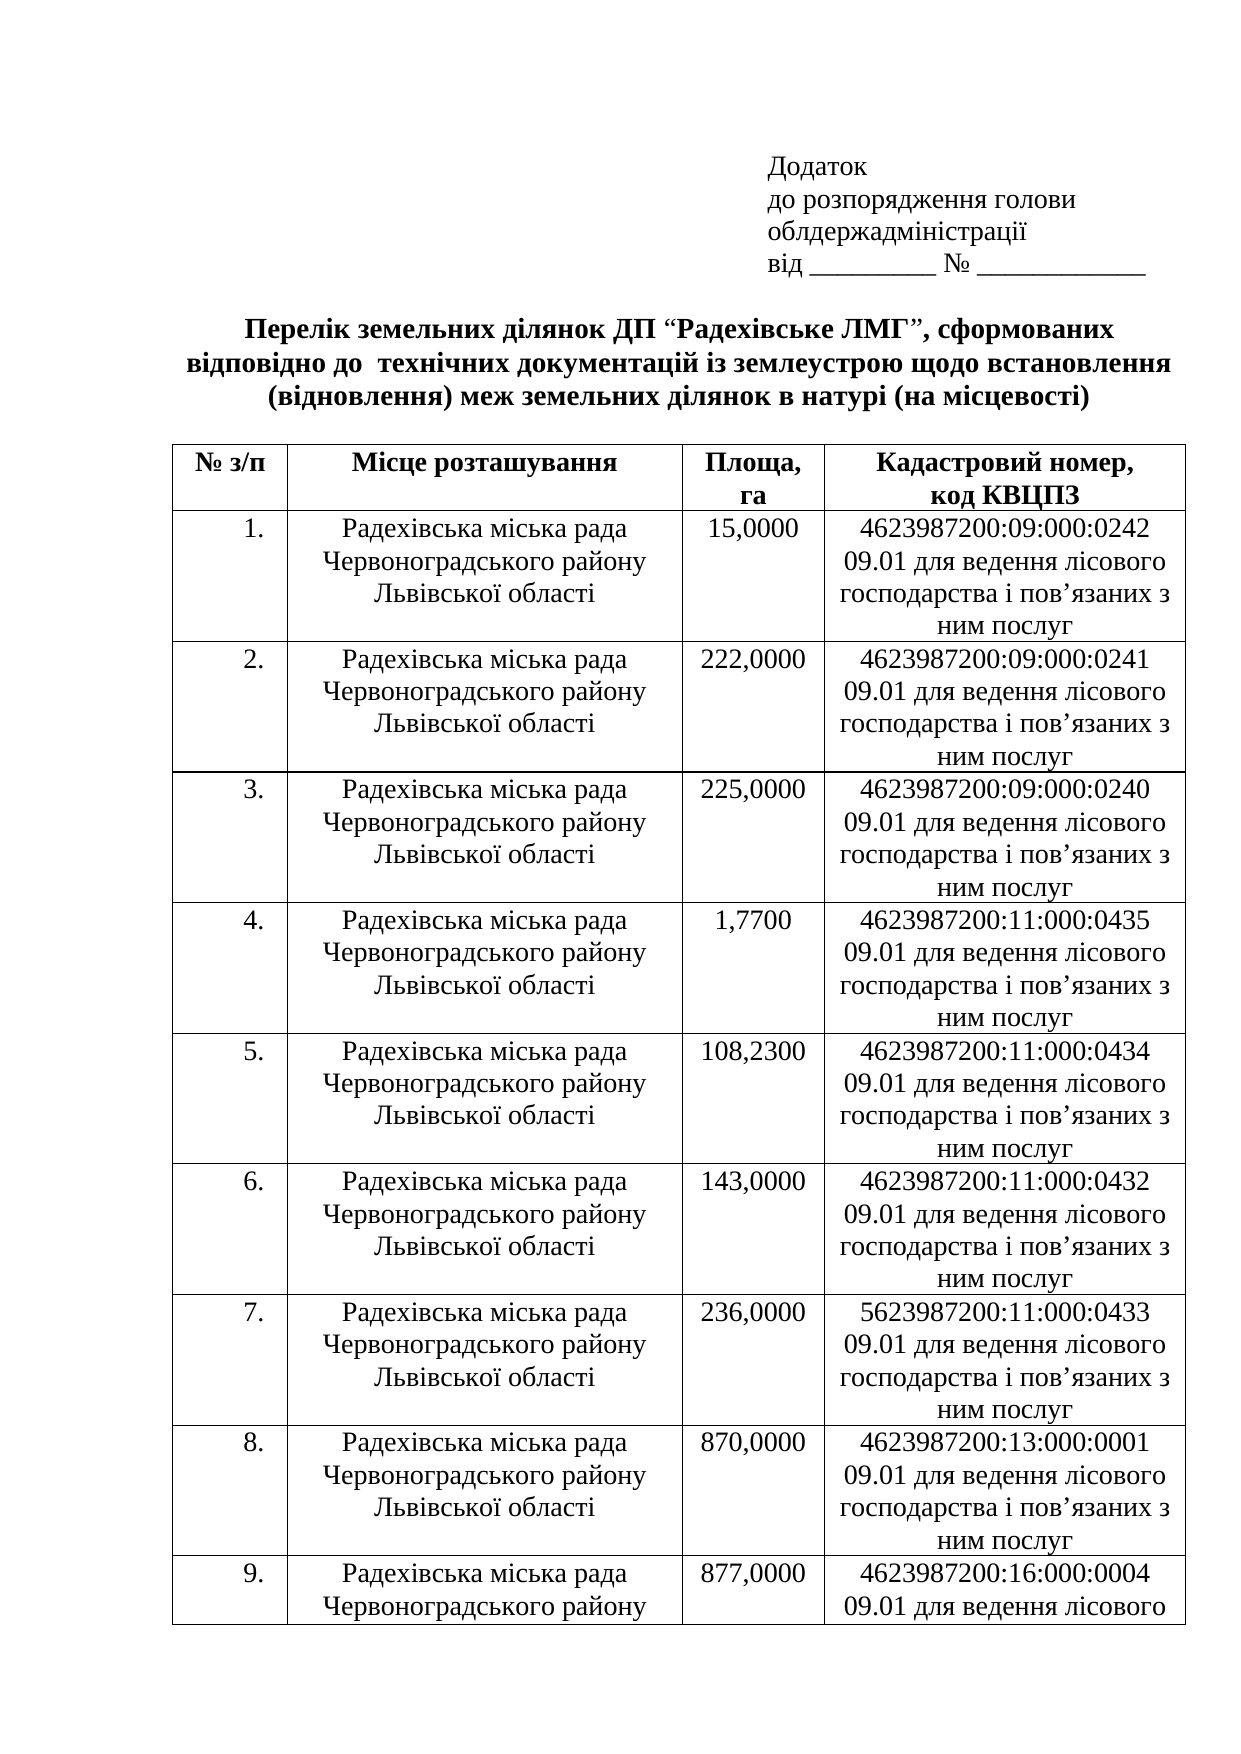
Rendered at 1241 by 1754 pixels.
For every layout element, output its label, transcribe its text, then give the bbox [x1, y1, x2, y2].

text Додаток [767, 149, 1181, 182]
table_cell 4623987200:13:000:0001 09.01 для ведення лісового господарства і пов’язаних з ним послуг [825, 1426, 1185, 1555]
table_cell 5623987200:11:000:0433 09.01 для ведення лісового господарства і пов’язаних з ним послуг [825, 1295, 1185, 1424]
table_cell 4623987200:09:000:0242 09.01 для ведення лісового господарства і пов’язаних з ним послуг [825, 511, 1185, 641]
table_cell 870,0000 [683, 1426, 824, 1555]
text Перелік земельних ділянок ДП “Радехівське ЛМГ”, сформованих відповідно до технічних документацій із землеустрою щодо встановлення (відновлення) меж земельних ділянок в натурі (на місцевості) [177, 311, 1181, 412]
table_header Місце розташування [288, 445, 682, 510]
table_cell Радехівська міська рада Червоноградського району Львівської області [288, 1295, 682, 1424]
table_cell Радехівська міська рада Червоноградського району Львівської області [288, 1426, 682, 1555]
table_cell [173, 1164, 287, 1294]
text до розпорядження голови [767, 182, 1181, 214]
table_cell 225,0000 [683, 773, 824, 902]
table_cell Радехівська міська рада Червоноградського району Львівської області [288, 903, 682, 1033]
table_cell [173, 1426, 287, 1555]
table_cell 4623987200:09:000:0240 09.01 для ведення лісового господарства і пов’язаних з ним послуг [825, 773, 1185, 902]
table_header Площа, га [683, 445, 824, 510]
table_cell [173, 511, 287, 641]
table_cell 222,0000 [683, 642, 824, 771]
table_cell 4623987200:11:000:0432 09.01 для ведення лісового господарства і пов’язаних з ним послуг [825, 1164, 1185, 1294]
table_cell [173, 903, 287, 1033]
table_cell 877,0000 [683, 1556, 824, 1623]
table_cell [173, 1295, 287, 1424]
table_cell Радехівська міська рада Червоноградського району Львівської області [288, 642, 682, 771]
table_cell Радехівська міська рада Червоноградського району Львівської області [288, 773, 682, 902]
table_cell [173, 773, 287, 902]
table_cell [173, 642, 287, 771]
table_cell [288, 1556, 682, 1623]
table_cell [825, 1556, 1185, 1623]
table_header Кадастровий номер, код КВЦПЗ [825, 445, 1185, 510]
table_cell 4623987200:11:000:0435 09.01 для ведення лісового господарства і пов’язаних з ним послуг [825, 903, 1185, 1033]
table_cell [173, 1556, 287, 1623]
table_header № з/п [173, 445, 287, 510]
table_cell 4623987200:11:000:0434 09.01 для ведення лісового господарства і пов’язаних з ним послуг [825, 1034, 1185, 1163]
table_cell 236,0000 [683, 1295, 824, 1424]
table_cell Радехівська міська рада Червоноградського району Львівської області [288, 511, 682, 641]
table_cell Радехівська міська рада Червоноградського району Львівської області [288, 1164, 682, 1294]
table_cell 1,7700 [683, 903, 824, 1033]
table_cell 108,2300 [683, 1034, 824, 1163]
table_cell 143,0000 [683, 1164, 824, 1294]
text облдержадміністрації [767, 214, 1181, 246]
table_cell [173, 1034, 287, 1163]
text від _________ № ____________ [767, 246, 1181, 279]
table_cell 4623987200:09:000:0241 09.01 для ведення лісового господарства і пов’язаних з ним послуг [825, 642, 1185, 771]
table_cell Радехівська міська рада Червоноградського району Львівської області [288, 1034, 682, 1163]
table_cell 15,0000 [683, 511, 824, 641]
